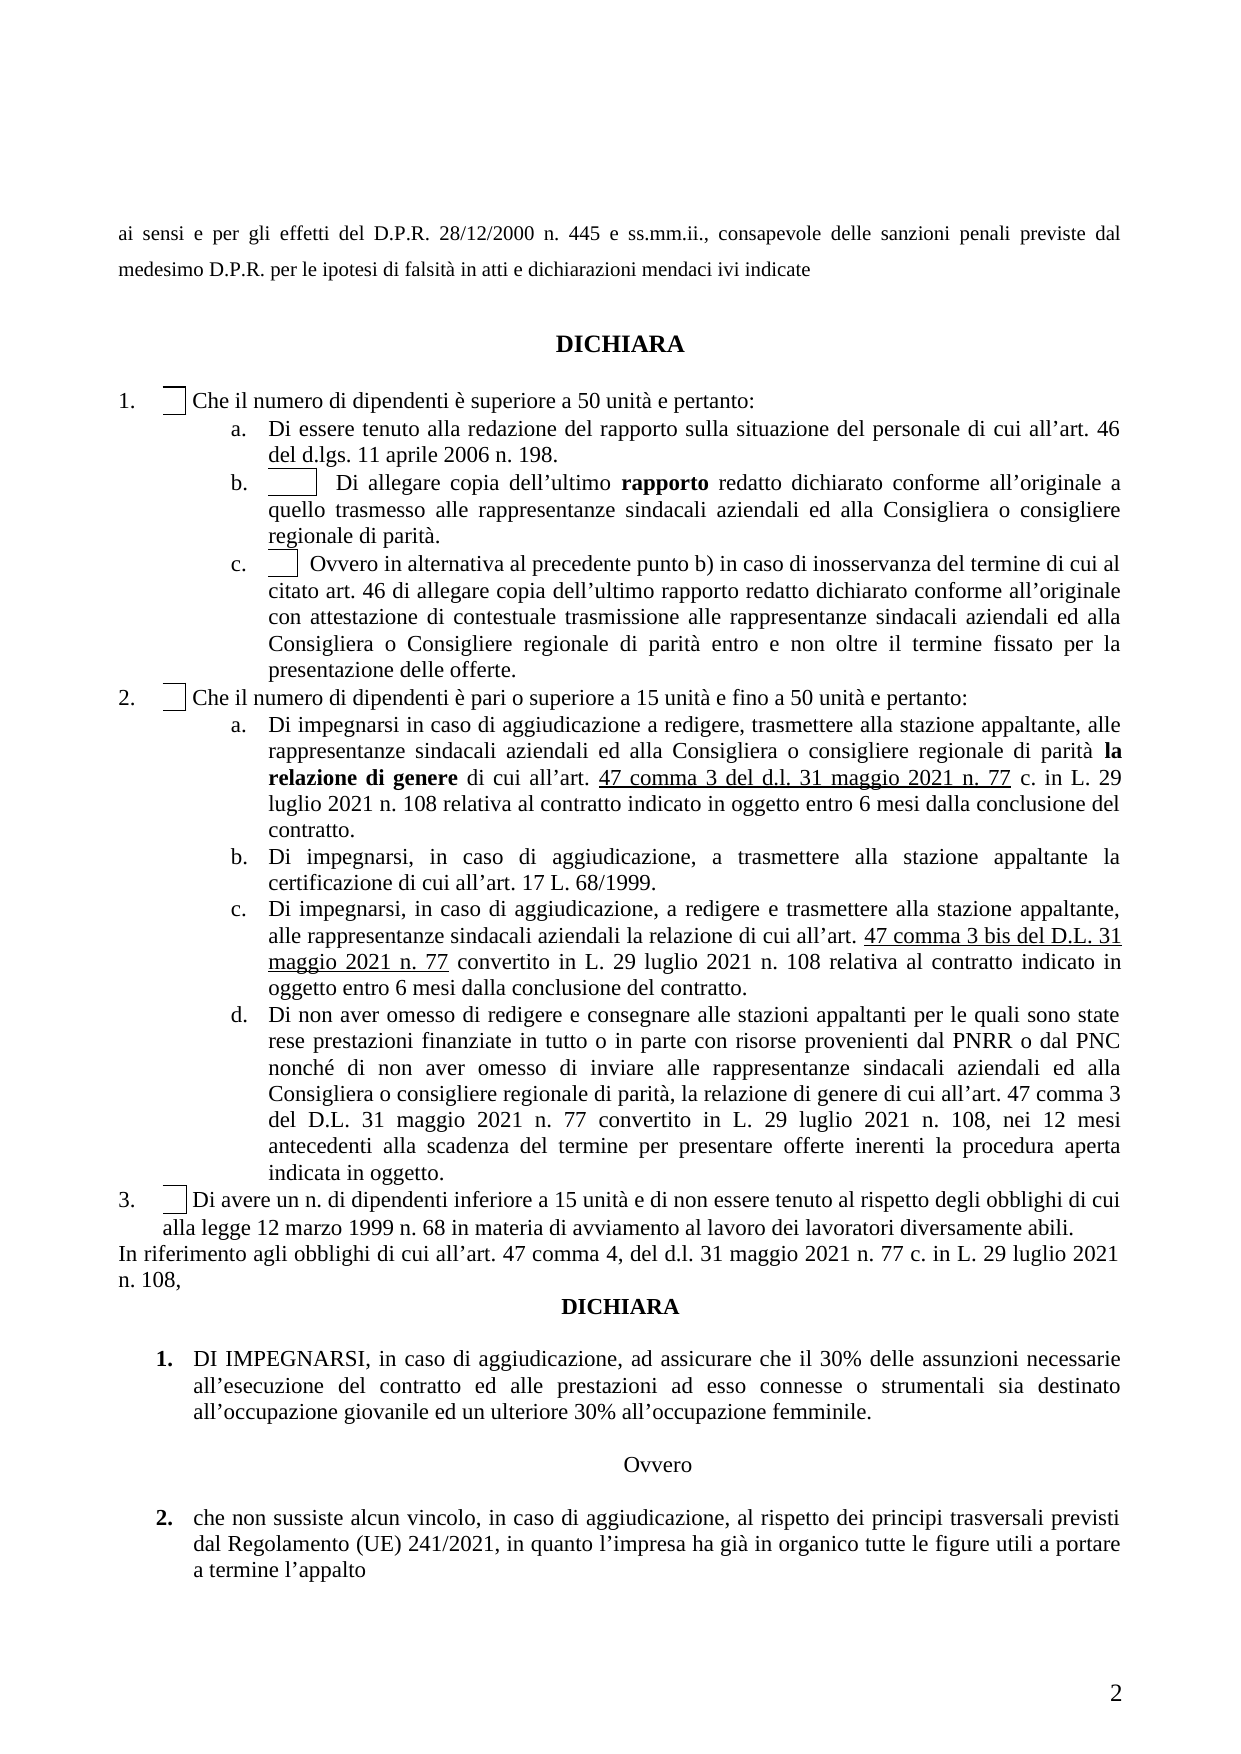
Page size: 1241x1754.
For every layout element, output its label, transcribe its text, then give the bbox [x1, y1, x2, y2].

list Di impegnarsi, in caso di aggiudicazione, a trasmettere alla stazione appaltante la certificazione di cui all’art. 17 L. 68/1999. [231, 843, 1122, 895]
text DICHIARA [118, 1293, 1122, 1319]
list Ovvero [193, 1451, 1122, 1477]
list Di allegare copia dell’ultimo rapporto redatto dichiarato conforme all’originale a quello trasmesso alle rappresentanze sindacali aziendali ed alla Consigliera o consigliere regionale di parità. [231, 467, 1122, 549]
list Che il numero di dipendenti è superiore a 50 unità e pertanto: [186, 386, 1122, 415]
text ai sensi e per gli effetti del D.P.R. 28/12/2000 n. 445 e ss.mm.ii., consapevole delle sanzioni penali previste dal medesimo D.P.R. per le ipotesi di falsità in atti e dichiarazioni mendaci ivi indicate [118, 221, 1122, 281]
list Di essere tenuto alla redazione del rapporto sulla situazione del personale di cui all’art. 46 del d.lgs. 11 aprile 2006 n. 198. [231, 415, 1122, 467]
list Che il numero di dipendenti è pari o superiore a 15 unità e fino a 50 unità e pertanto: [186, 682, 1122, 711]
text DICHIARA [118, 329, 1122, 358]
list che non sussiste alcun vincolo, in caso di aggiudicazione, al rispetto dei principi trasversali previsti dal Regolamento (UE) 241/2021, in quanto l’impresa ha già in organico tutte le figure utili a portare a termine l’appalto [156, 1504, 1122, 1583]
text In riferimento agli obblighi di cui all’art. 47 comma 4, del d.l. 31 maggio 2021 n. 77 c. in L. 29 luglio 2021 n. 108, [118, 1240, 1122, 1293]
list Ovvero in alternativa al precedente punto b) in caso di inosservanza del termine di cui al citato art. 46 di allegare copia dell’ultimo rapporto redatto dichiarato conforme all’originale con attestazione di contestuale trasmissione alle rappresentanze sindacali aziendali ed alla Consigliera o Consigliere regionale di parità entro e non oltre il termine fissato per la presentazione delle offerte. [231, 549, 1122, 682]
list Di non aver omesso di redigere e consegnare alle stazioni appaltanti per le quali sono state rese prestazioni finanziate in tutto o in parte con risorse provenienti dal PNRR o dal PNC nonché di non aver omesso di inviare alle rappresentanze sindacali aziendali ed alla Consigliera o consigliere regionale di parità, la relazione di genere di cui all’art. 47 comma 3 del D.L. 31 maggio 2021 n. 77 convertito in L. 29 luglio 2021 n. 108, nei 12 mesi antecedenti alla scadenza del termine per presentare offerte inerenti la procedura aperta indicata in oggetto. [231, 1001, 1122, 1185]
list Di avere un n. di dipendenti inferiore a 15 unità e di non essere tenuto al rispetto degli obblighi di cui alla legge 12 marzo 1999 n. 68 in materia di avviamento al lavoro dei lavoratori diversamente abili. [118, 1185, 1122, 1240]
list Di impegnarsi in caso di aggiudicazione a redigere, trasmettere alla stazione appaltante, alle rappresentanze sindacali aziendali ed alla Consigliera o consigliere regionale di parità la relazione di genere di cui all’art. 47 comma 3 del d.l. 31 maggio 2021 n. 77 c. in L. 29 luglio 2021 n. 108 relativa al contratto indicato in oggetto entro 6 mesi dalla conclusione del contratto. [231, 711, 1122, 843]
list DI IMPEGNARSI, in caso di aggiudicazione, ad assicurare che il 30% delle assunzioni necessarie all’esecuzione del contratto ed alle prestazioni ad esso connesse o strumentali sia destinato all’occupazione giovanile ed un ulteriore 30% all’occupazione femminile. [156, 1346, 1122, 1424]
list Di impegnarsi, in caso di aggiudicazione, a redigere e trasmettere alla stazione appaltante, alle rappresentanze sindacali aziendali la relazione di cui all’art. 47 comma 3 bis del D.L. 31 maggio 2021 n. 77 convertito in L. 29 luglio 2021 n. 108 relativa al contratto indicato in oggetto entro 6 mesi dalla conclusione del contratto. [231, 895, 1122, 1001]
